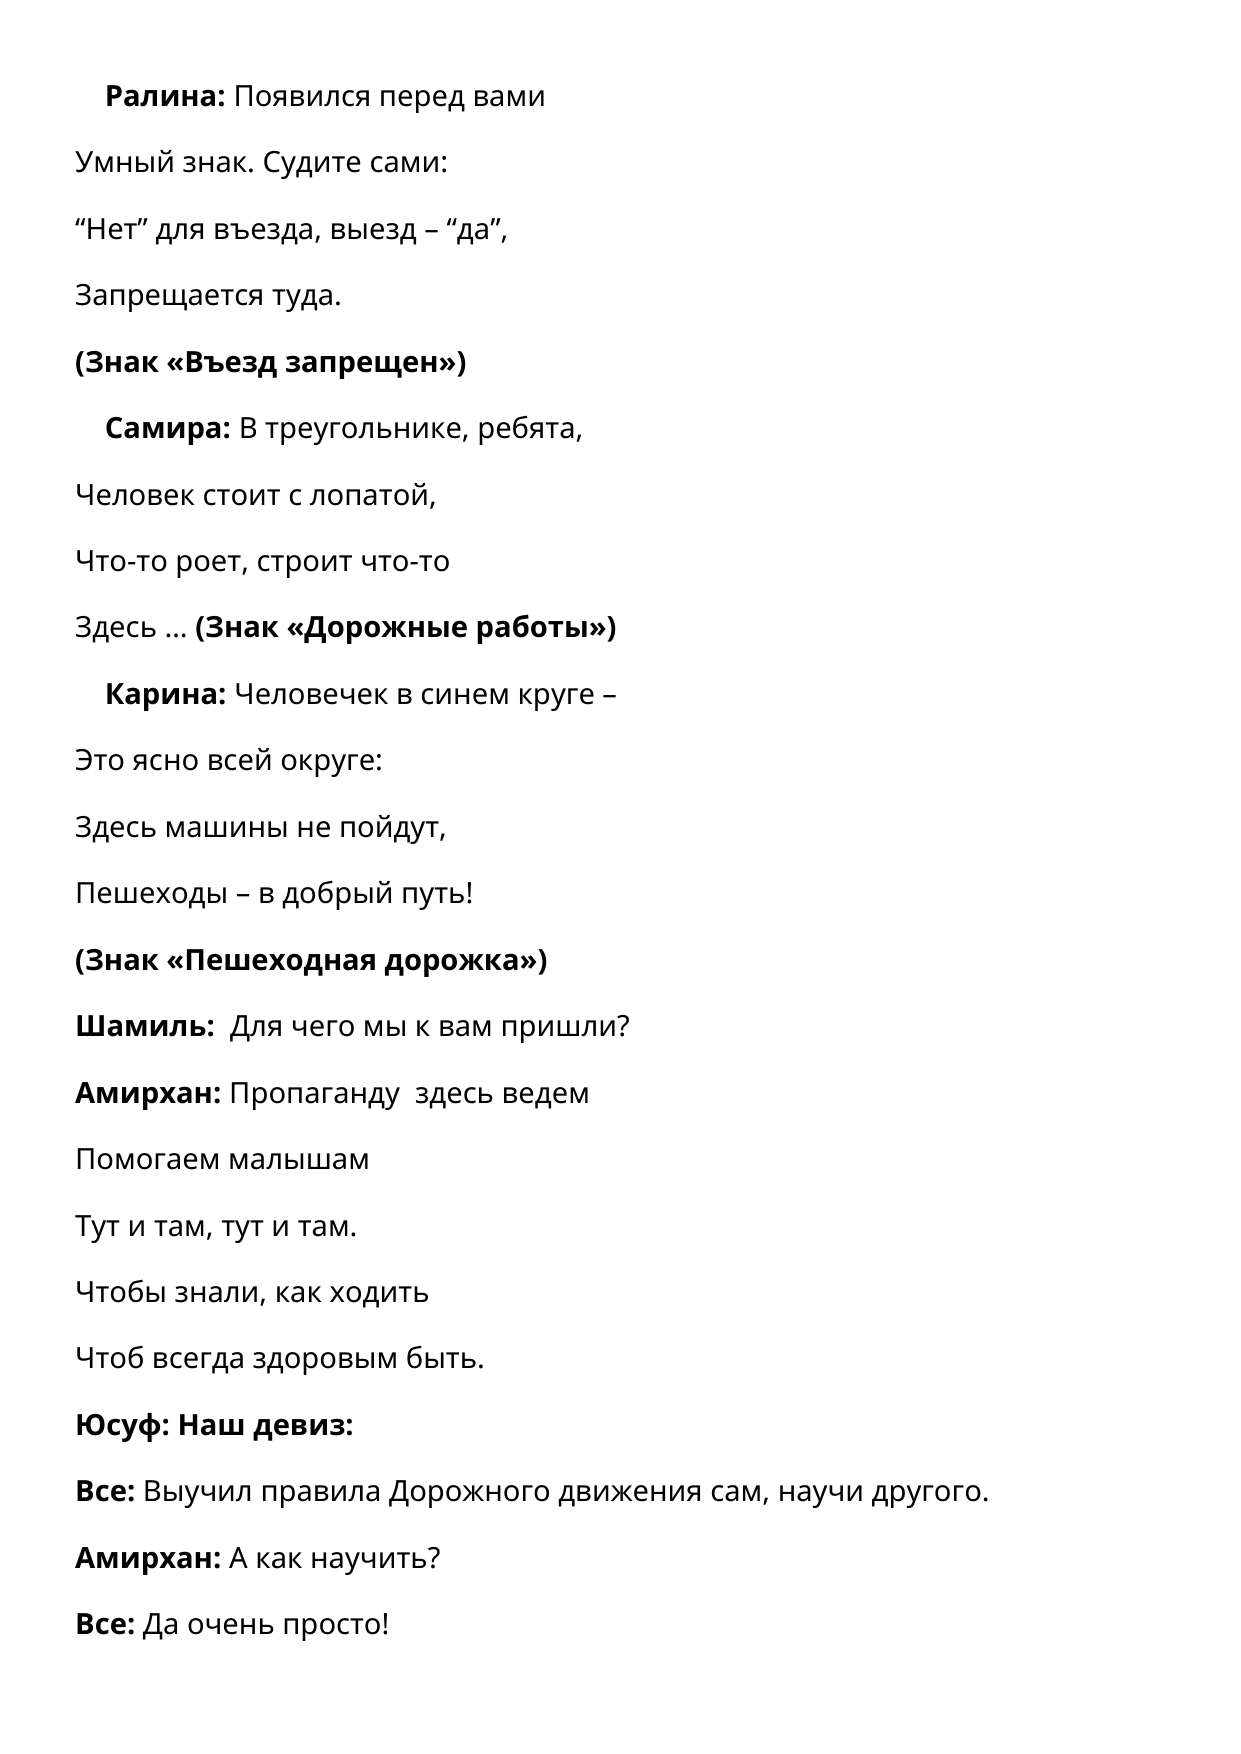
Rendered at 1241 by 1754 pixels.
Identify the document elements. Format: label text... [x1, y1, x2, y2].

text (Знак «Въезд запрещен») [75, 341, 1165, 381]
text Самира: В треугольнике, ребята, [75, 407, 1165, 447]
text Ралина: Появился перед вами [75, 75, 1165, 115]
text Помогаем малышам [75, 1138, 1165, 1178]
text Что-то роет, строит что-то [75, 540, 1165, 580]
text Карина: Человечек в синем круге – [75, 673, 1165, 713]
text Это ясно всей округе: [75, 739, 1165, 779]
text Здесь … (Знак «Дорожные работы») [75, 607, 1165, 646]
text Умный знак. Судите сами: [75, 141, 1165, 181]
text Пешеходы – в добрый путь! [75, 872, 1165, 912]
text Все: Да очень просто! [75, 1603, 1165, 1643]
text Все: Выучил правила Дорожного движения сам, научи другого. [75, 1471, 1165, 1510]
text Юсуф: Наш девиз: [75, 1404, 1165, 1444]
text Тут и там, тут и там. [75, 1205, 1165, 1244]
text Амирхан: А как научить? [75, 1537, 1165, 1577]
text Человек стоит с лопатой, [75, 474, 1165, 513]
text Здесь машины не пойдут, [75, 806, 1165, 846]
text “Нет” для въезда, выезд – “да”, [75, 208, 1165, 248]
text Чтобы знали, как ходить [75, 1271, 1165, 1311]
text Запрещается туда. [75, 274, 1165, 314]
text Шамиль: Для чего мы к вам пришли? [75, 1005, 1165, 1045]
text (Знак «Пешеходная дорожка») [75, 939, 1165, 979]
text Амирхан: Пропаганду здесь ведем [75, 1072, 1165, 1112]
text Чтоб всегда здоровым быть. [75, 1338, 1165, 1377]
